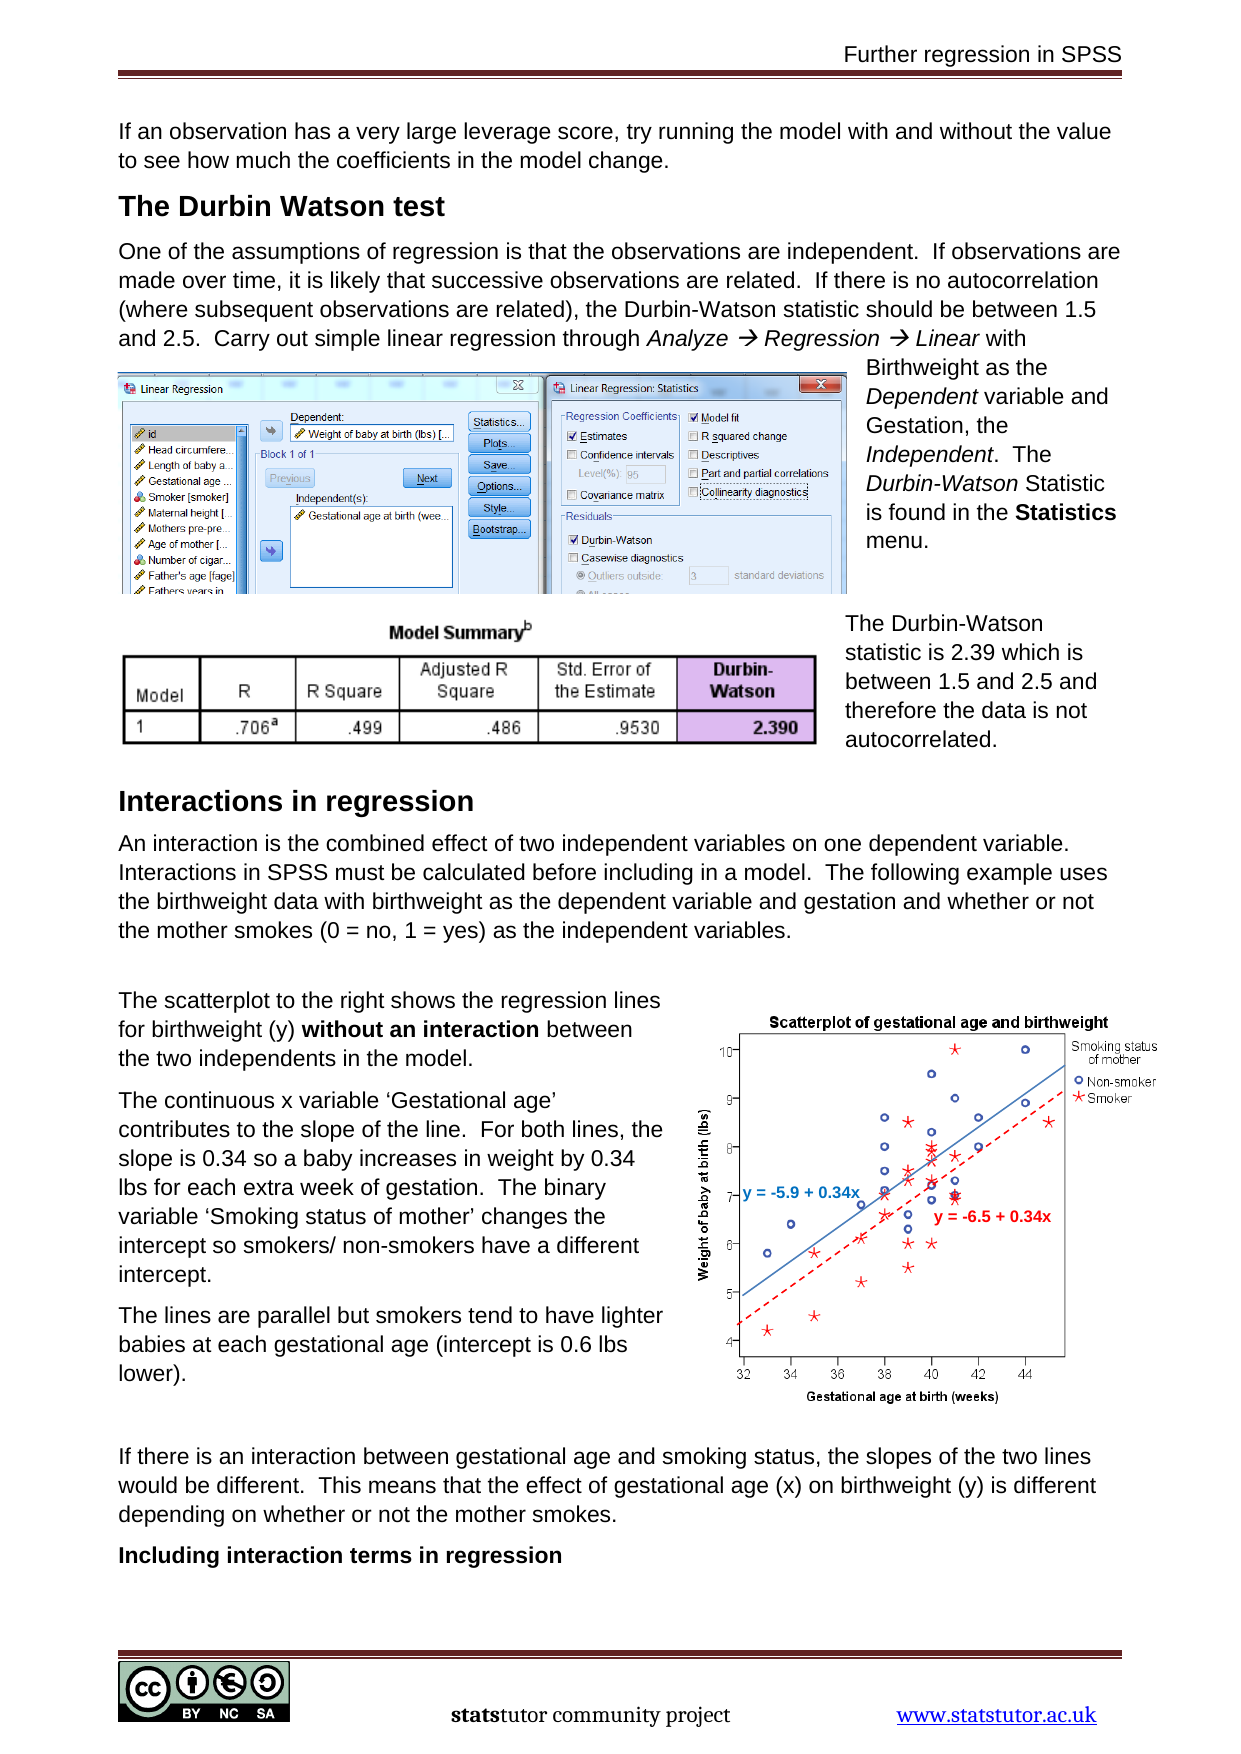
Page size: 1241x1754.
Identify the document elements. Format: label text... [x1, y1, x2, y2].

text Including interaction terms in regression [118, 1542, 1122, 1569]
text If an observation has a very large leverage score, try running the model with and without the value to see how much the coefficients in the model change. [118, 118, 1122, 173]
text An interaction is the combined effect of two independent variables on one dependent variable. Interactions in SPSS must be calculated before including in a model. The following example uses the birthweight data with birthweight as the dependent variable and gestation and whether or not the mother smokes (0 = no, 1 = yes) as the independent variables. [118, 830, 1122, 943]
text The lines are parallel but smokers tend to have lighter babies at each gestational age (intercept is 0.6 lbs lower). [118, 1302, 685, 1386]
picture [117, 372, 847, 594]
text The scatterplot to the right shows the regression lines for birthweight (y) without an interaction between the two independents in the model. [118, 987, 1122, 1072]
picture [117, 610, 827, 747]
text If there is an interaction between gestational age and smoking status, the slopes of the two lines would be different. This means that the effect of gestational age (x) on birthweight (y) is different depending on whether or not the mother smokes. [118, 1443, 1122, 1527]
text Interactions in regression [118, 784, 1122, 818]
text The Durbin Watson test [118, 188, 1122, 222]
text The continuous x variable ‘Gestational age’ contributes to the slope of the line. For both lines, the slope is 0.34 so a baby increases in weight by 0.34 lbs for each extra week of gestation. The binary variable ‘Smoking status of mother’ changes the intercept so smokers/ non-smokers have a different intercept. [118, 1087, 685, 1287]
picture [685, 1001, 1164, 1415]
